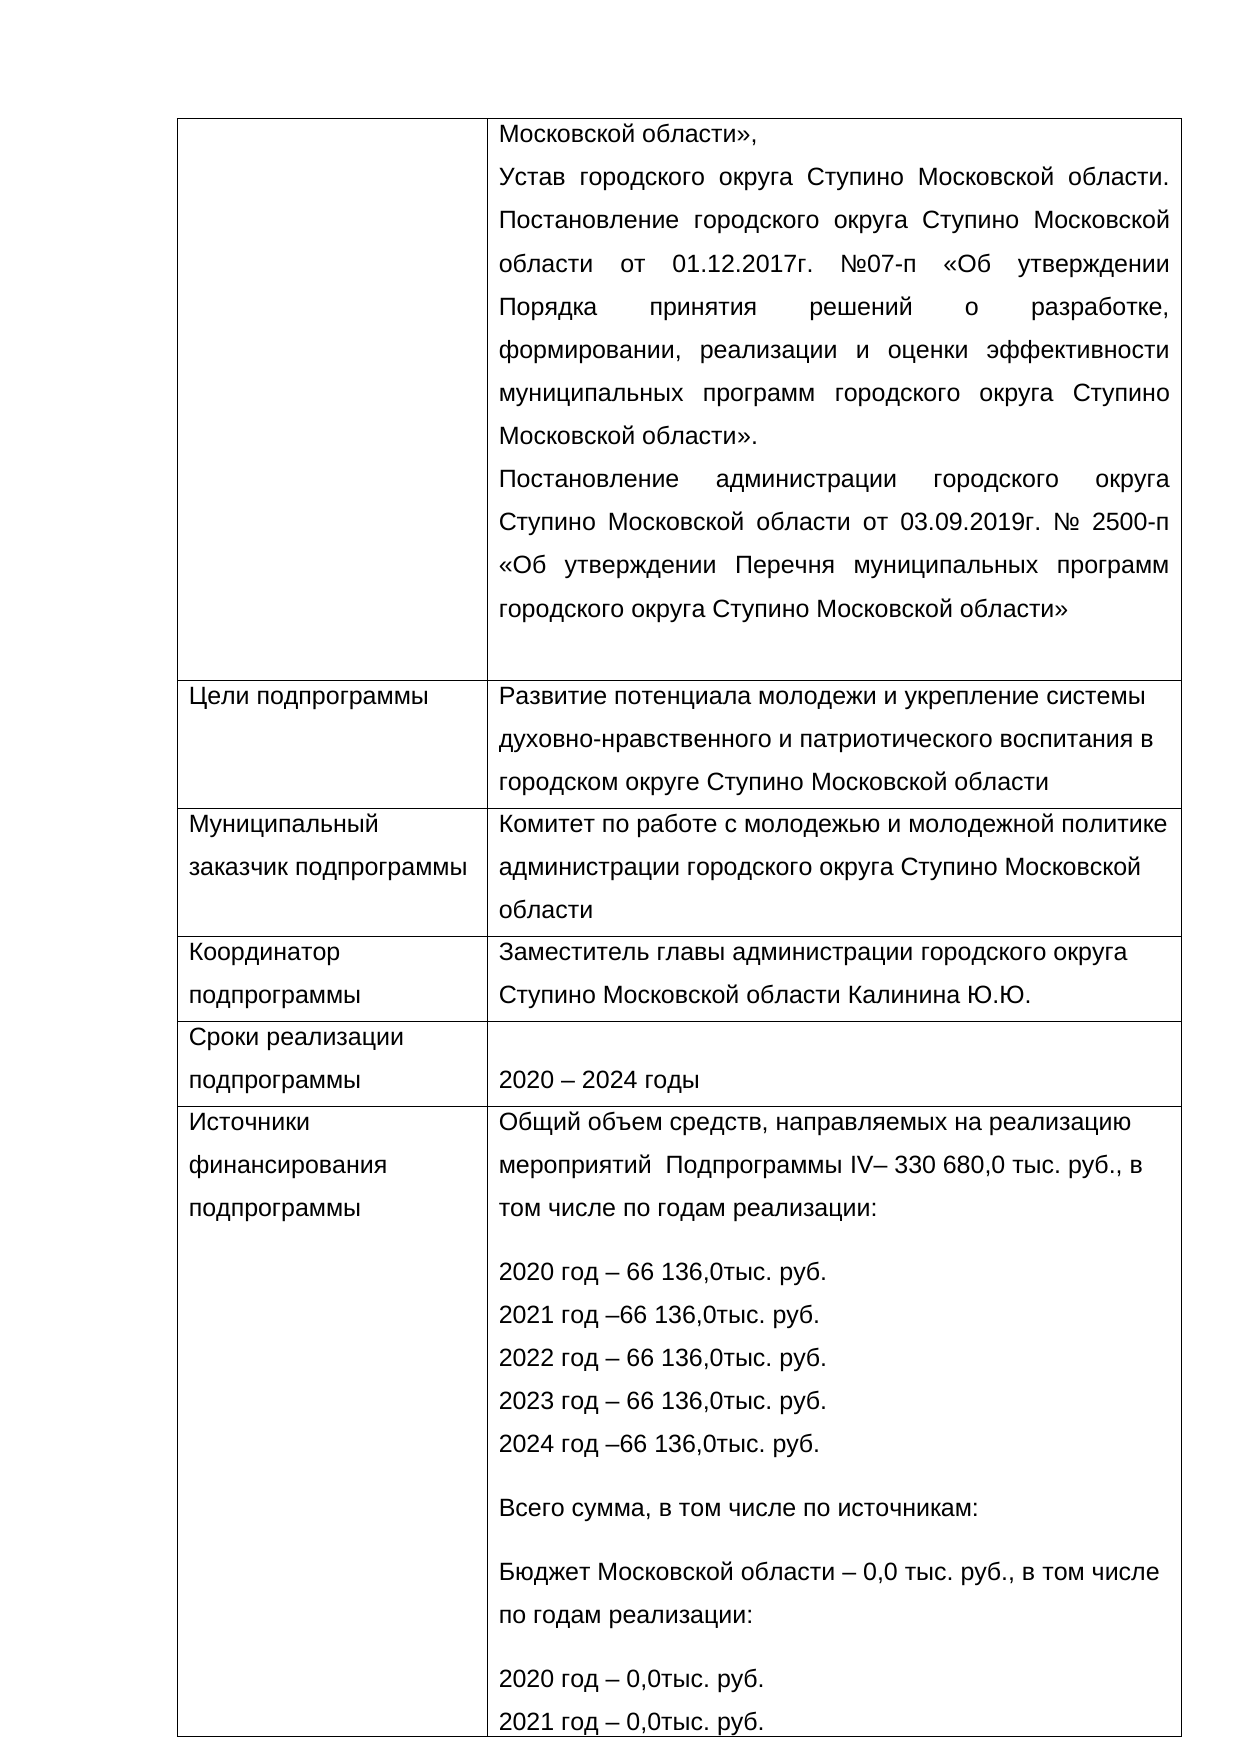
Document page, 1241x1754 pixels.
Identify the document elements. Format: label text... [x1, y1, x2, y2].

table_cell Комитет по работе с молодежью и молодежной политике администрации городского округа Ступино Московской области [488, 809, 1181, 936]
table_cell Развитие потенциала молодежи и укрепление системы духовно-нравственного и патриотического воспитания в городском округе Ступино Московской области [488, 681, 1181, 808]
table_cell Заместитель главы администрации городского округа Ступино Московской области Калинина Ю.Ю. [488, 937, 1181, 1021]
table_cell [178, 119, 487, 680]
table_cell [488, 1107, 1181, 1736]
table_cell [178, 1107, 487, 1736]
table_cell Сроки реализации подпрограммы [178, 1022, 487, 1106]
table_cell Координатор подпрограммы [178, 937, 487, 1021]
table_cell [488, 119, 1181, 680]
table_cell Цели подпрограммы [178, 681, 487, 808]
table_cell Муниципальный заказчик подпрограммы [178, 809, 487, 936]
table_cell 2020 – 2024 годы [488, 1022, 1181, 1106]
